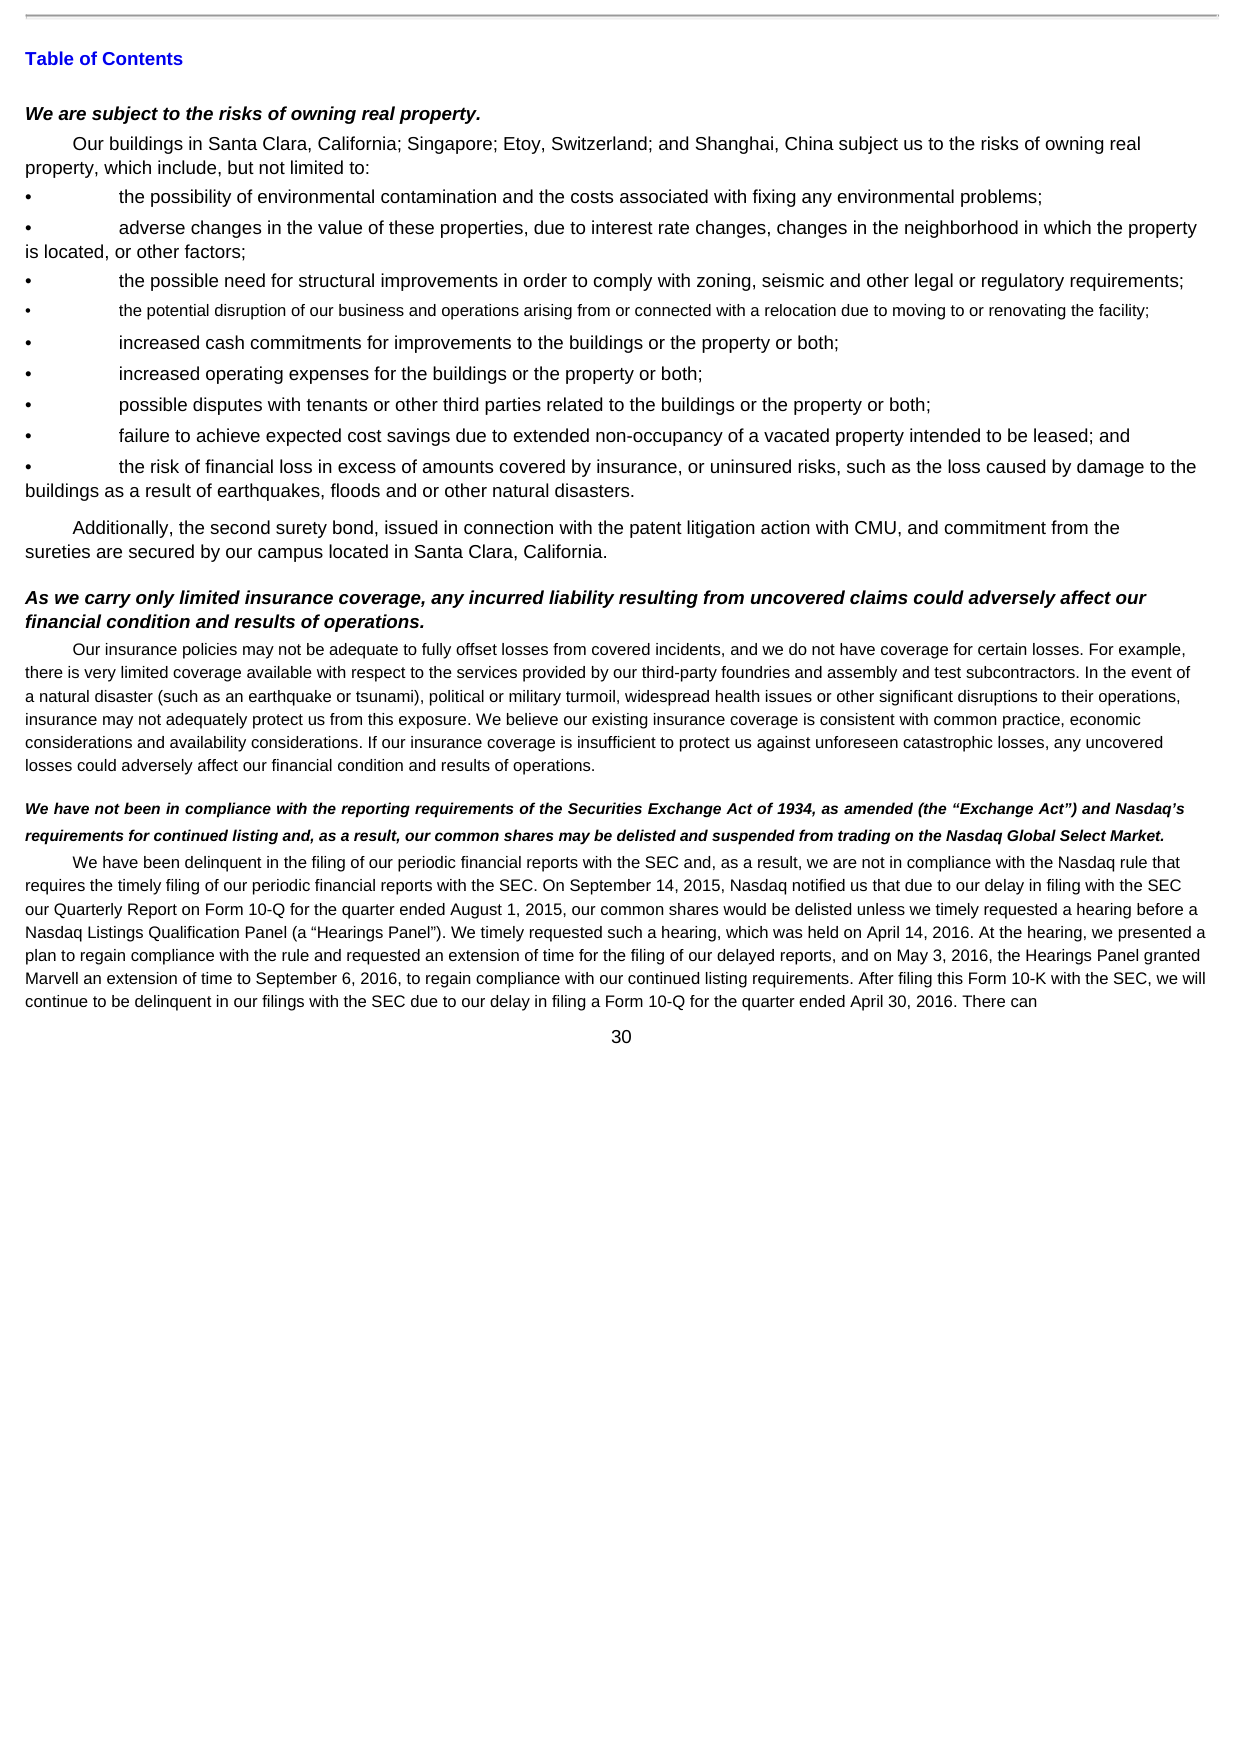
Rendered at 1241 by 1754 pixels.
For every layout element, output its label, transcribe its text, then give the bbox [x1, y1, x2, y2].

list the potential disruption of our business and operations arising from or connected with a relocation due to moving to or renovating the facility; [25, 301, 1211, 320]
list the risk of financial loss in excess of amounts covered by insurance, or uninsured risks, such as the loss caused by damage to the buildings as a result of earthquakes, floods and or other natural disasters. [25, 456, 1211, 501]
text Table of Contents [25, 48, 1211, 69]
text Our insurance policies may not be adequate to fully offset losses from covered incidents, and we do not have coverage for certain losses. For example, there is very limited coverage available with respect to the services provided by our third-party foundries and assembly and test subcontractors. In the event of a natural disaster (such as an earthquake or tsunami), political or military turmoil, widespread health issues or other significant disruptions to their operations, insurance may not adequately protect us from this exposure. We believe our existing insurance coverage is consistent with common practice, economic considerations and availability considerations. If our insurance coverage is insufficient to protect us against unforeseen catastrophic losses, any uncovered losses could adversely affect our financial condition and results of operations. [25, 640, 1203, 775]
list the possible need for structural improvements in order to comply with zoning, seismic and other legal or regulatory requirements; [25, 270, 1211, 292]
list increased operating expenses for the buildings or the property or both; [25, 363, 1211, 384]
text 30 [25, 1026, 1217, 1047]
text We have been delinquent in the filing of our periodic financial reports with the SEC and, as a result, we are not in compliance with the Nasdaq rule that requires the timely filing of our periodic financial reports with the SEC. On September 14, 2015, Nasdaq notified us that due to our delay in filing with the SEC our Quarterly Report on Form 10-Q for the quarter ended August 1, 2015, our common shares would be delisted unless we timely requested a hearing before a Nasdaq Listings Qualification Panel (a “Hearings Panel”). We timely requested such a hearing, which was held on April 14, 2016. At the hearing, we presented a plan to regain compliance with the rule and requested an extension of time for the filing of our delayed reports, and on May 3, 2016, the Hearings Panel granted Marvell an extension of time to September 6, 2016, to regain compliance with our continued listing requirements. After filing this Form 10-K with the SEC, we will continue to be delinquent in our filings with the SEC due to our delay in filing a Form 10-Q for the quarter ended April 30, 2016. There can [25, 853, 1207, 1011]
list possible disputes with tenants or other third parties related to the buildings or the property or both; [25, 394, 1211, 415]
picture [23, 14, 1220, 21]
text Additionally, the second surety bond, issued in connection with the patent litigation action with CMU, and commitment from the sureties are secured by our campus located in Santa Clara, California. [25, 517, 1188, 563]
text As we carry only limited insurance coverage, any incurred liability resulting from uncovered claims could adversely affect our financial condition and results of operations. [25, 587, 1211, 632]
text We have not been in compliance with the reporting requirements of the Securities Exchange Act of 1934, as amended (the “Exchange Act”) and Nasdaq’s requirements for continued listing and, as a result, our common shares may be delisted and suspended from trading on the Nasdaq Global Select Market. [25, 800, 1186, 844]
list failure to achieve expected cost savings due to extended non-occupancy of a vacated property intended to be leased; and [25, 425, 1211, 446]
list adverse changes in the value of these properties, due to interest rate changes, changes in the neighborhood in which the property is located, or other factors; [25, 217, 1211, 263]
list increased cash commitments for improvements to the buildings or the property or both; [25, 332, 1211, 353]
text Our buildings in Santa Clara, California; Singapore; Etoy, Switzerland; and Shanghai, China subject us to the risks of owning real property, which include, but not limited to: [25, 133, 1207, 179]
list the possibility of environmental contamination and the costs associated with fixing any environmental problems; [25, 186, 1211, 208]
text We are subject to the risks of owning real property. [25, 102, 1211, 124]
